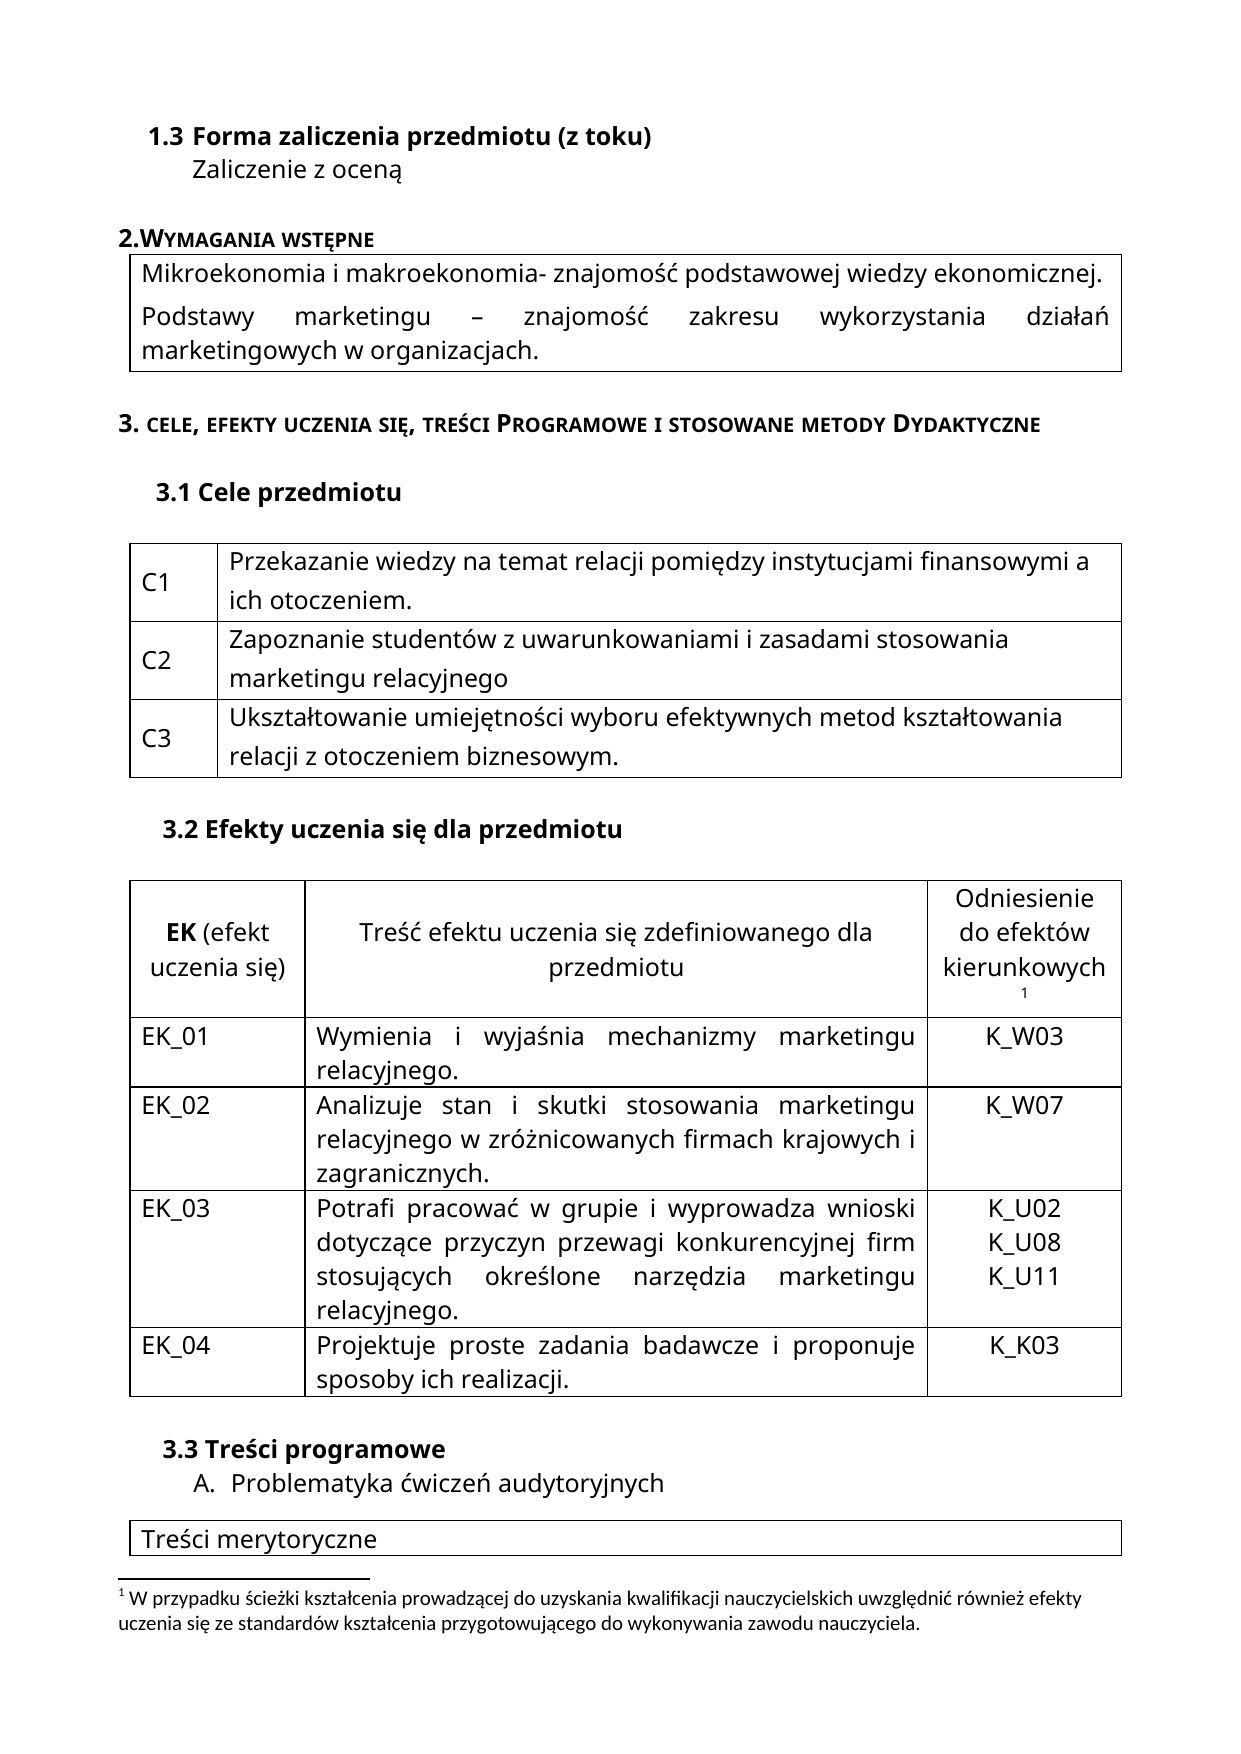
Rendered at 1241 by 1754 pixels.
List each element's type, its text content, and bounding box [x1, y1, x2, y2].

text 3.2 Efekty uczenia się dla przedmiotu [162, 812, 1122, 846]
text Zaliczenie z oceną [148, 152, 1122, 186]
table_header Przekazanie wiedzy na temat relacji pomiędzy instytucjami finansowymi a ich otoczeniem. [218, 544, 1121, 621]
table_cell K_W03 [928, 1018, 1121, 1086]
table_cell Wymienia i wyjaśnia mechanizmy marketingu relacyjnego. [306, 1018, 927, 1086]
table_cell EK_03 [131, 1191, 304, 1327]
list 3.3 Treści programowe [162, 1431, 1122, 1465]
table_cell K_W07 [928, 1088, 1121, 1190]
table_cell Ukształtowanie umiejętności wyboru efektywnych metod kształtowania relacji z otoczeniem biznesowym. [218, 700, 1121, 777]
list Problematyka ćwiczeń audytoryjnych [193, 1465, 1122, 1499]
table_cell EK_01 [131, 1018, 304, 1086]
text 3.1 Cele przedmiotu [156, 474, 1122, 508]
table_cell Zapoznanie studentów z uwarunkowaniami i zasadami stosowania marketingu relacyjnego [218, 622, 1121, 699]
table_cell Analizuje stan i skutki stosowania marketingu relacyjnego w zróżnicowanych firmach krajowych i zagranicznych. [306, 1088, 927, 1190]
table_header EK (efekt uczenia się) [131, 881, 304, 1017]
table_cell K_U02 K_U08 K_U11 [928, 1191, 1121, 1327]
table_header Treści merytoryczne [131, 1521, 1121, 1555]
text 3. cele, efekty uczenia się, treści Programowe i stosowane metody Dydaktyczne [118, 406, 1122, 440]
table_cell K_K03 [928, 1328, 1121, 1396]
text 2.Wymagania wstępne [118, 220, 1122, 254]
table_cell EK_02 [131, 1088, 304, 1190]
table_header Treść efektu uczenia się zdefiniowanego dla przedmiotu [306, 881, 927, 1017]
table_cell EK_04 [131, 1328, 304, 1396]
table_header Odniesienie do efektów kierunkowych [928, 881, 1121, 1017]
table_cell Potrafi pracować w grupie i wyprowadza wnioski dotyczące przyczyn przewagi konkurencyjnej firm stosujących określone narzędzia marketingu relacyjnego. [306, 1191, 927, 1327]
table_header C1 [131, 544, 217, 621]
table_cell Projektuje proste zadania badawcze i proponuje sposoby ich realizacji. [306, 1328, 927, 1396]
table_cell C2 [131, 622, 217, 699]
text 1.3 Forma zaliczenia przedmiotu (z toku) [148, 118, 1122, 152]
table_cell C3 [131, 700, 217, 777]
table_header Mikroekonomia i makroekonomia- znajomość podstawowej wiedzy ekonomicznej. Podstawy marketingu – znajomość zakresu wykorzystania działań marketingowych w organizacjach. [131, 255, 1121, 371]
